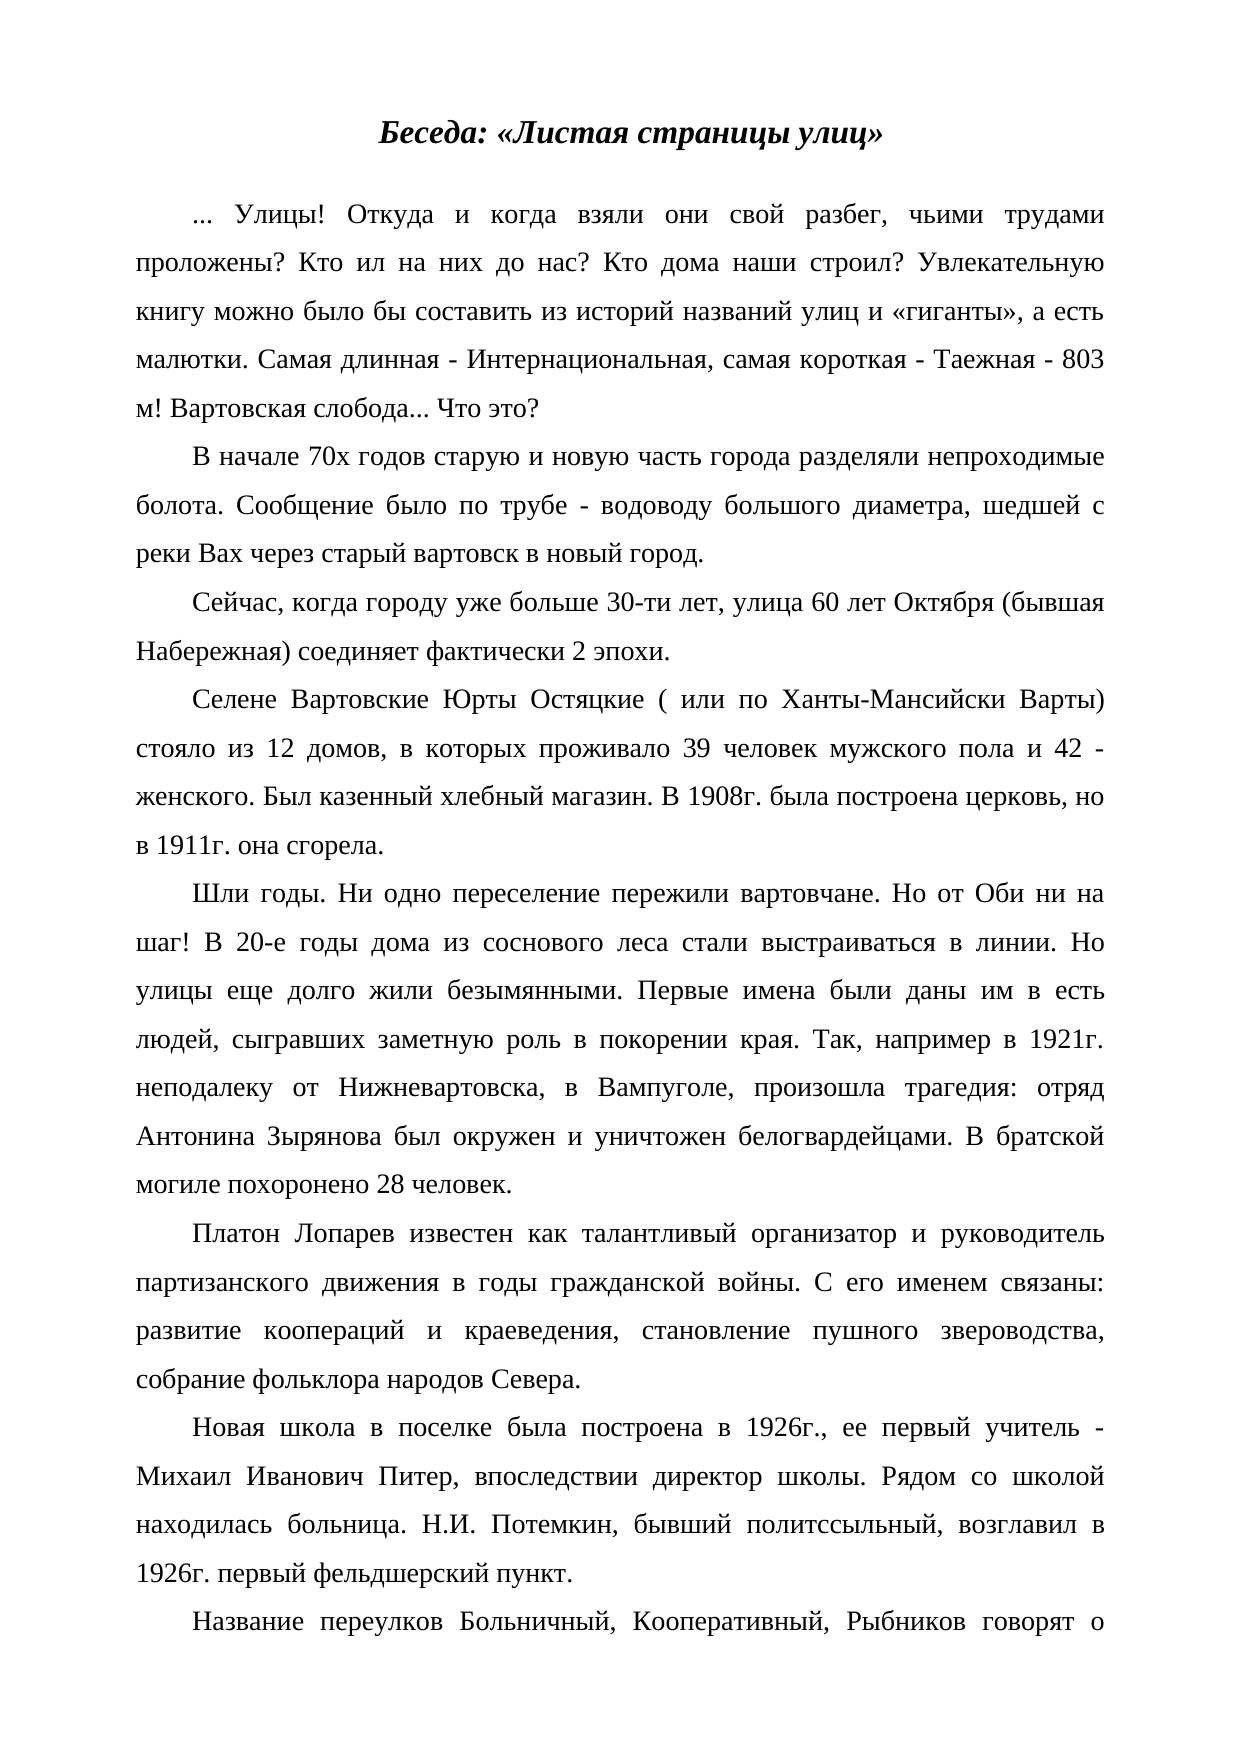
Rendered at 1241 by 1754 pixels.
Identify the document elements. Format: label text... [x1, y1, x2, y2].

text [136, 1604, 1106, 1637]
text Шли годы. Ни одно переселение пережили вартовчане. Но от Оби ни на шаг! В 20-е годы дома из соснового леса стали выстраиваться в линии. Но улицы еще долго жили безымянными. Первые имена были даны им в есть людей, сыгравших заметную роль в покорении края. Так, например в 1921г. неподалеку от Нижневартовска, в Вампуголе, произошла трагедия: отряд Антонина Зырянова был окружен и уничтожен белогвардейцами. В братской могиле похоронено 28 человек. [136, 876, 1106, 1200]
text Платон Лопарев известен как талантливый организатор и руководитель партизанского движения в годы гражданской войны. С его именем связаны: развитие коопераций и краеведения, становление пушного звероводства, собрание фольклора народов Севера. [136, 1216, 1106, 1394]
text Новая школа в поселке была построена в 1926г., ее первый учитель - Михаил Иванович Питер, впоследствии директор школы. Рядом со школой находилась больница. Н.И. Потемкин, бывший политссыльный, возглавил в 1926г. первый фельдшерский пункт. [136, 1410, 1106, 1588]
text В начале 70х годов старую и новую часть города разделяли непроходимые болота. Сообщение было по трубе - водоводу большого диаметра, шедшей с реки Вах через старый вартовск в новый город. [136, 439, 1106, 569]
text Сейчас, когда городу уже больше 30-ти лет, улица 60 лет Октября (бывшая Набережная) соединяет фактически 2 эпохи. [136, 585, 1106, 666]
text Беседа: «Листая страницы улиц» [154, 103, 1108, 153]
text Селене Вартовские Юрты Остяцкие ( или по Ханты-Мансийски Варты) стояло из 12 домов, в которых проживало 39 человек мужского пола и 42 - женского. Был казенный хлебный магазин. В 1908г. была построена церковь, но в 1911г. она сгорела. [136, 682, 1106, 860]
text ... Улицы! Откуда и когда взяли они свой разбег, чьими трудами проложены? Кто ил на них до нас? Кто дома наши строил? Увлекательную книгу можно было бы составить из историй названий улиц и «гиганты», а есть малютки. Самая длинная - Интернациональная, самая короткая - Таежная - 803 м! Вартовская слобода... Что это? [136, 197, 1106, 423]
